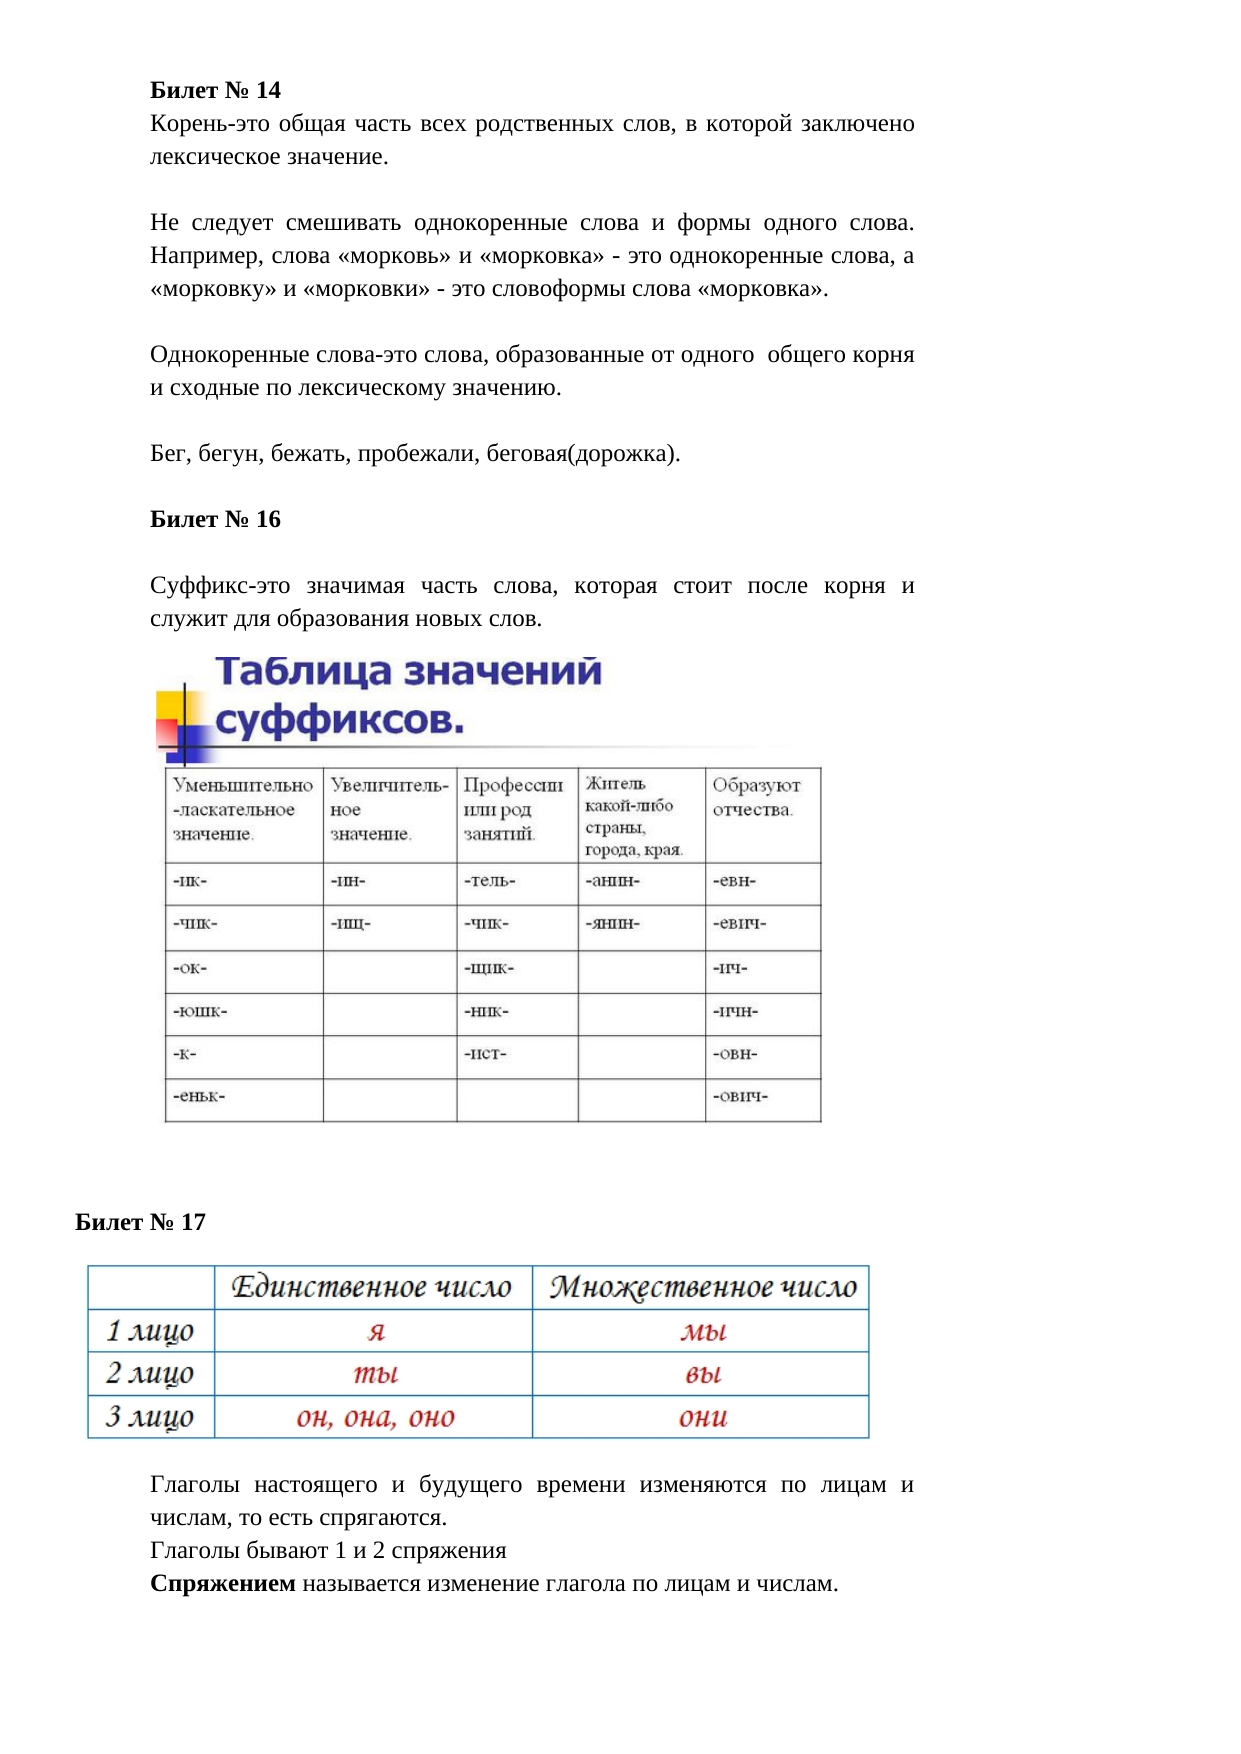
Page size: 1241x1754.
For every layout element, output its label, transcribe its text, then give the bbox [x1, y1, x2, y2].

list Билет № 16 [150, 504, 916, 533]
list Корень-это общая часть всех родственных слов, в которой заключено лексическое значение. [150, 108, 916, 170]
list Билет № 14 [150, 75, 916, 104]
list Суффикс-это значимая часть слова, которая стоит после корня и служит для образования новых слов. [150, 570, 916, 632]
picture [81, 1260, 875, 1444]
list Бег, бегун, бежать, пробежали, беговая(дорожка). [150, 438, 916, 467]
list Глаголы бывают 1 и 2 спряжения [150, 1535, 916, 1564]
picture [155, 657, 822, 1124]
text Билет № 17 [75, 1207, 916, 1236]
list Однокоренные слова-это слова, образованные от одного общего корня и сходные по лексическому значению. [150, 339, 916, 401]
list Не следует смешивать однокоренные слова и формы одного слова. Например, слова «морковь» и «морковка» - это однокоренные слова, а «морковку» и «морковки» - это словоформы слова «морковка». [150, 207, 916, 302]
list Глаголы настоящего и будущего времени изменяются по лицам и числам, то есть спрягаются. [150, 1469, 916, 1531]
list Спряжением называется изменение глагола по лицам и числам. [150, 1568, 916, 1597]
